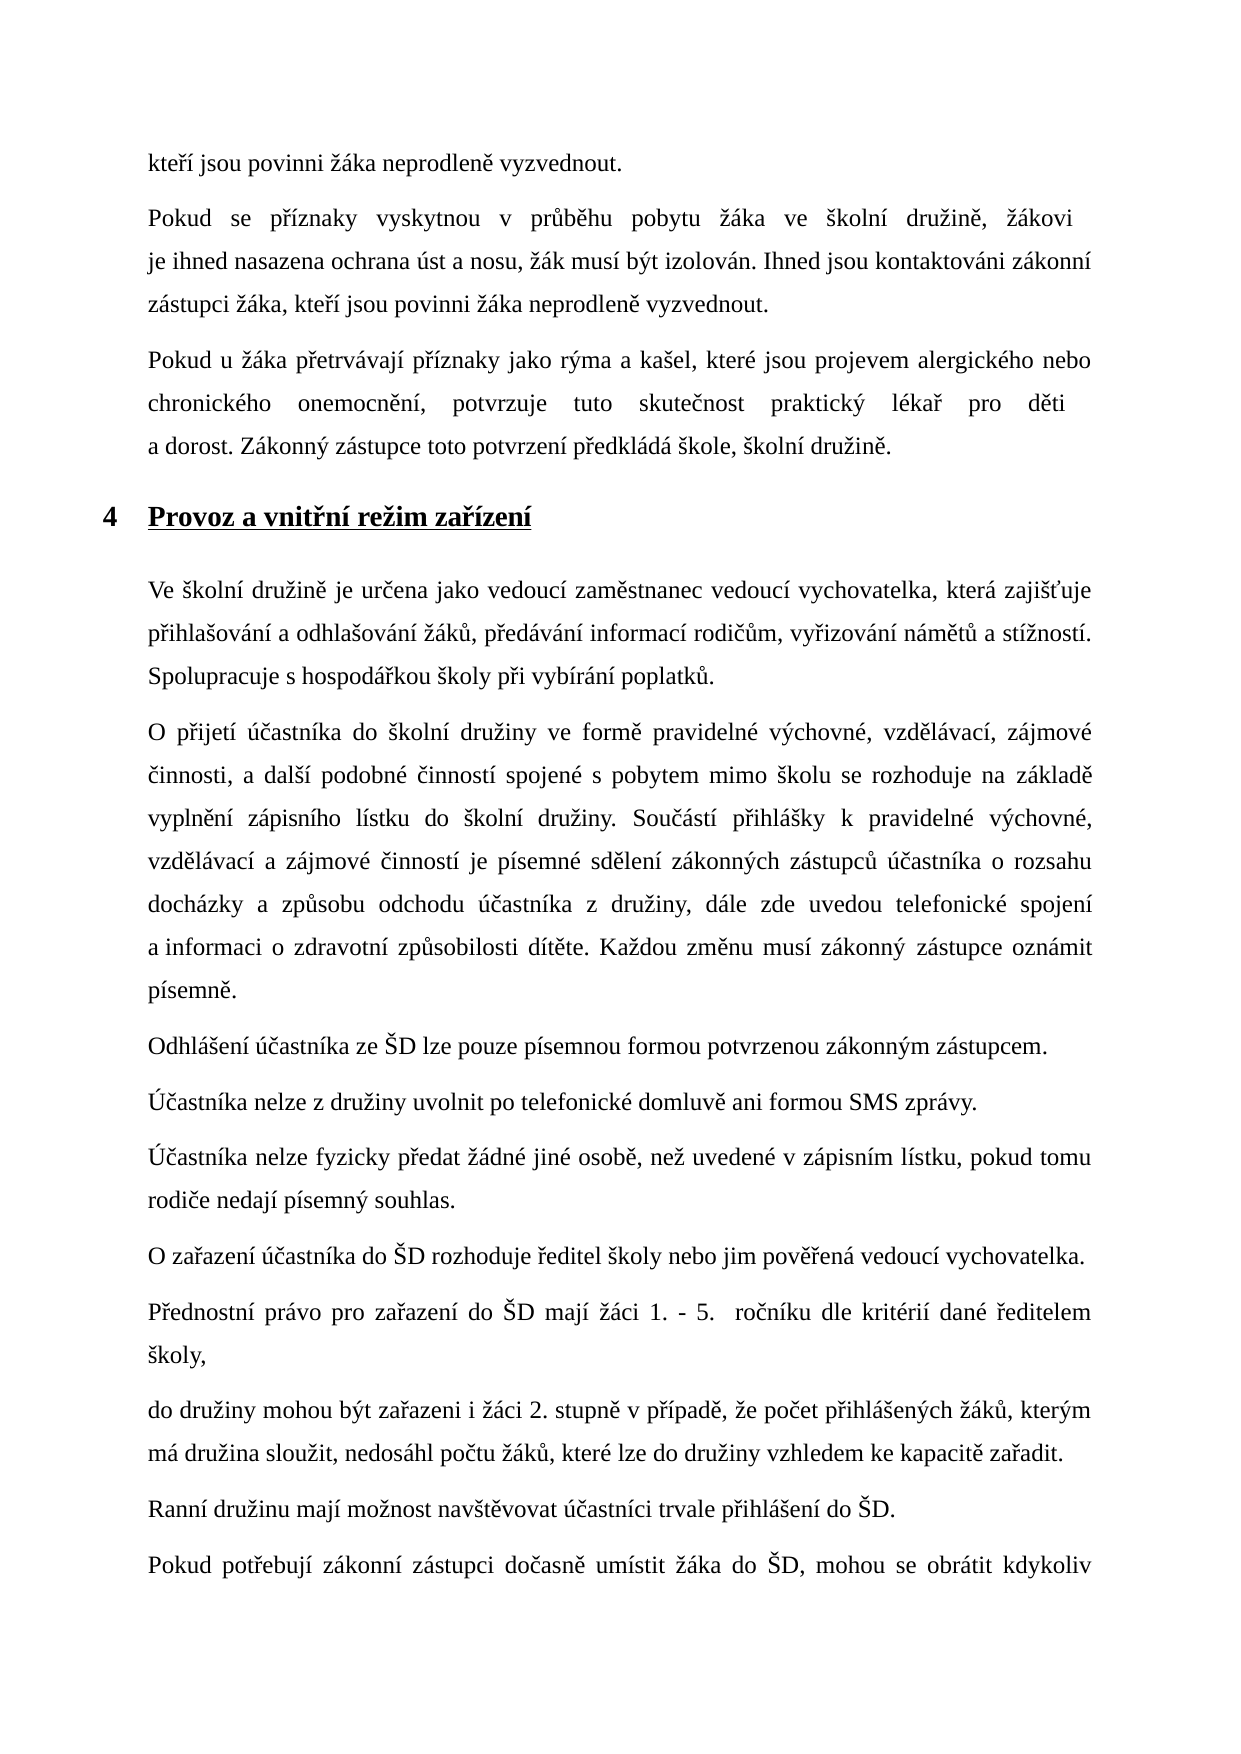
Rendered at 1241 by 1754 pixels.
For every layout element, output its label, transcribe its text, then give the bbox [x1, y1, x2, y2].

text Účastníka nelze fyzicky předat žádné jiné osobě, než uvedené v zápisním lístku, pokud tomu rodiče nedají písemný souhlas. [148, 1142, 1093, 1214]
text Účastníka nelze z družiny uvolnit po telefonické domluvě ani formou SMS zprávy. [148, 1087, 1093, 1115]
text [148, 1550, 1093, 1578]
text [148, 148, 1093, 176]
text Ranní družinu mají možnost navštěvovat účastníci trvale přihlášení do ŠD. [148, 1494, 1093, 1523]
text Odhlášení účastníka ze ŠD lze pouze písemnou formou potvrzenou zákonným zástupcem. [148, 1031, 1093, 1060]
text do družiny mohou být zařazeni i žáci 2. stupně v případě, že počet přihlášených žáků, kterým má družina sloužit, nedosáhl počtu žáků, které lze do družiny vzhledem ke kapacitě zařadit. [148, 1395, 1093, 1467]
text Pokud u žáka přetrvávají příznaky jako rýma a kašel, které jsou projevem alergického nebo chronického onemocnění, potvrzuje tuto skutečnost praktický lékař pro děti a dorost. Zákonný zástupce toto potvrzení předkládá škole, školní družině. [148, 345, 1093, 460]
text Ve školní družině je určena jako vedoucí zaměstnanec vedoucí vychovatelka, která zajišťuje přihlašování a odhlašování žáků, předávání informací rodičům, vyřizování námětů a stížností. Spolupracuje s hospodářkou školy při vybírání poplatků. [148, 575, 1093, 690]
subtitle Provoz a vnitřní režim zařízení [103, 499, 1093, 533]
text Přednostní právo pro zařazení do ŠD mají žáci 1. - 5. ročníku dle kritérií dané ředitelem školy, [148, 1297, 1093, 1368]
text O zařazení účastníka do ŠD rozhoduje ředitel školy nebo jim pověřená vedoucí vychovatelka. [148, 1241, 1093, 1270]
text Pokud se příznaky vyskytnou v průběhu pobytu žáka ve školní družině, žákovi je ihned nasazena ochrana úst a nosu, žák musí být izolován. Ihned jsou kontaktováni zákonní zástupci žáka, kteří jsou povinni žáka neprodleně vyzvednout. [148, 203, 1093, 318]
text O přijetí účastníka do školní družiny ve formě pravidelné výchovné, vzdělávací, zájmové činnosti, a další podobné činností spojené s pobytem mimo školu se rozhoduje na základě vyplnění zápisního lístku do školní družiny. Součástí přihlášky k pravidelné výchovné, vzdělávací a zájmové činností je písemné sdělení zákonných zástupců účastníka o rozsahu docházky a způsobu odchodu účastníka z družiny, dále zde uvedou telefonické spojení a informaci o zdravotní způsobilosti dítěte. Každou změnu musí zákonný zástupce oznámit písemně. [148, 717, 1093, 1004]
